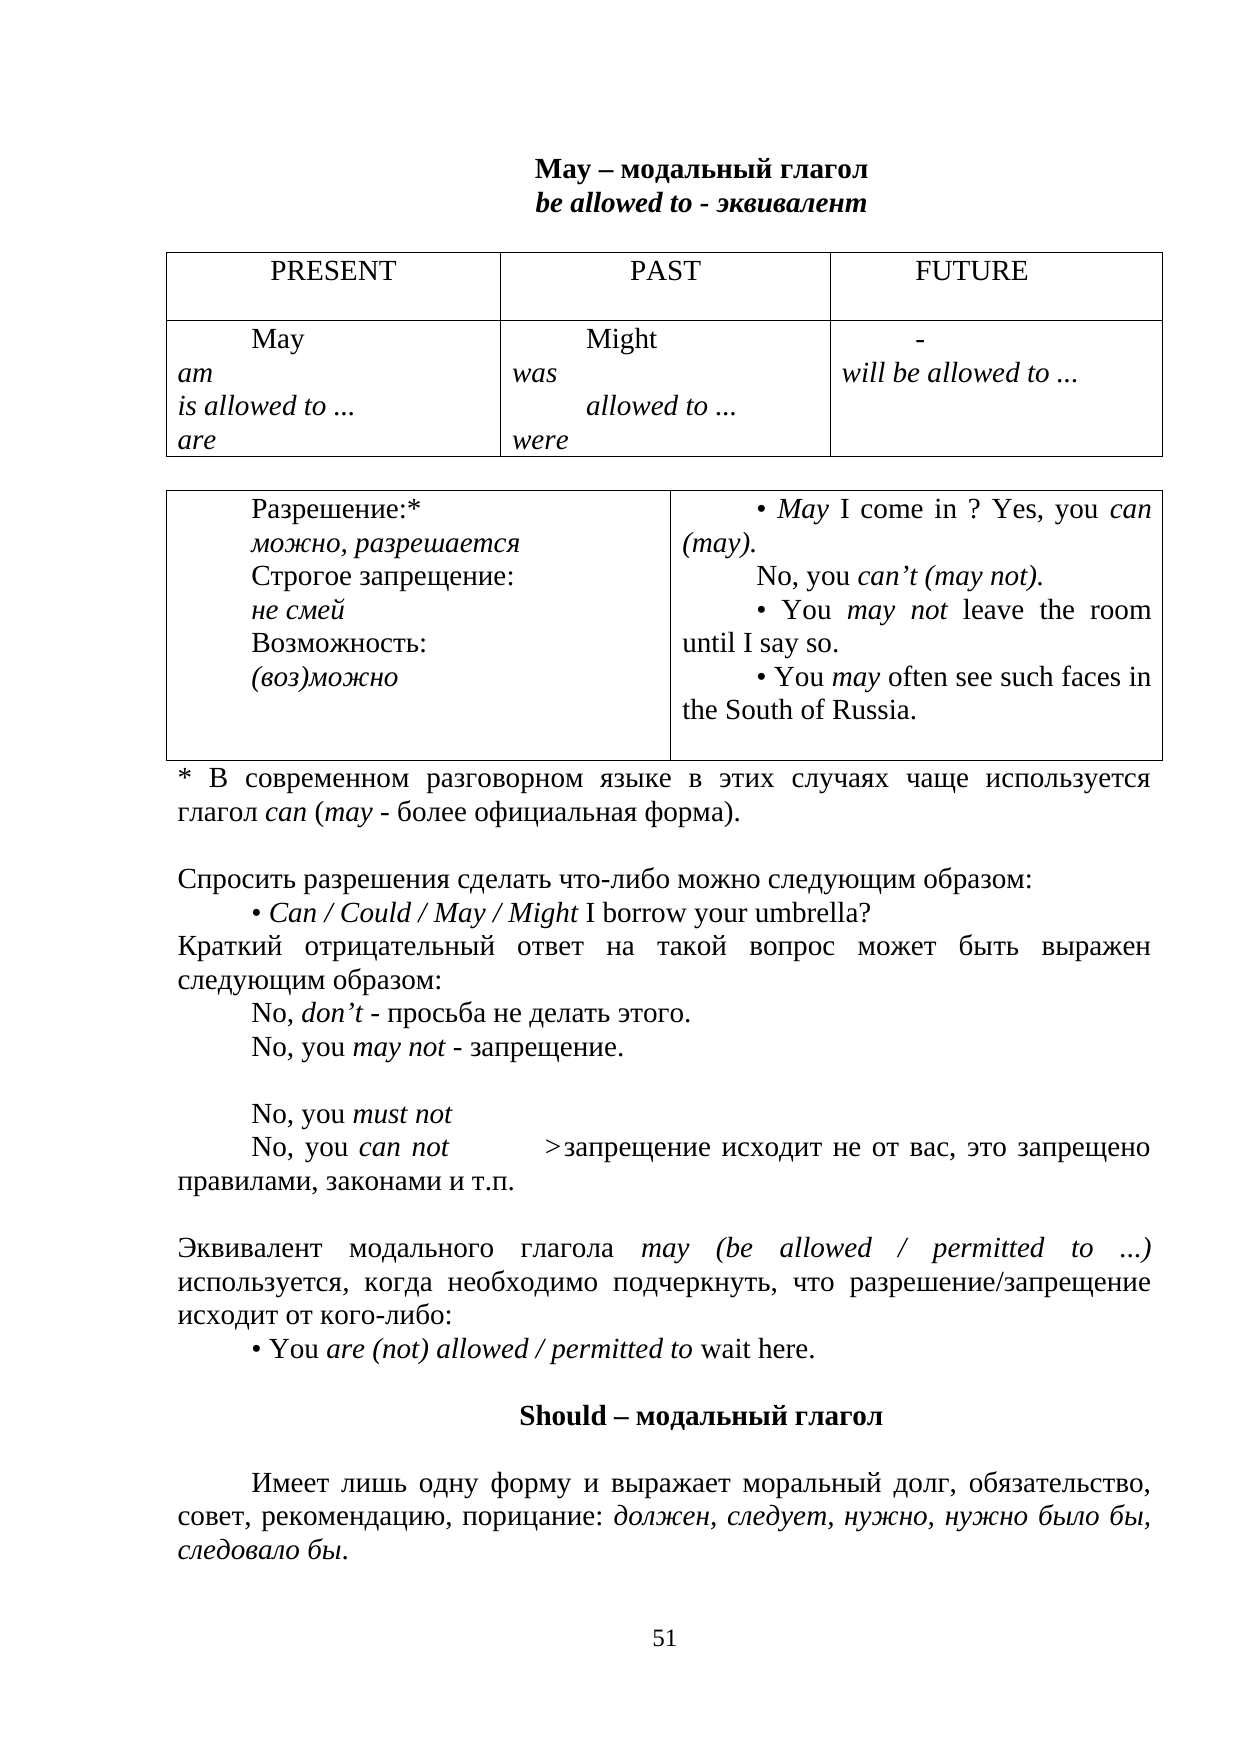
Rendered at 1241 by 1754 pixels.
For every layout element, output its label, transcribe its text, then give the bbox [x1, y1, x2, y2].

table_header FUTURE [831, 253, 1162, 320]
text be allowed to - эквивалент [177, 185, 1152, 219]
text May – модальный глагол [177, 152, 1152, 185]
table_header Разрешение:* можно, разрешается Строгое запрещение: не смей Возможность: (воз)можно [167, 491, 670, 759]
table_header PAST [501, 253, 830, 320]
text Имеет лишь одну форму и выражает моральный долг, обязательство, совет, рекомендацию, порицание: должен, следует, нужно, нужно было бы, следовало бы. [177, 1465, 1152, 1566]
text * В современном разговорном языке в этих случаях чаще используется глагол can (may - более официальная форма). [177, 761, 1152, 828]
text • Can / Could / May / Might I borrow your umbrella? [177, 895, 1152, 928]
text Спросить разрешения сделать что-либо можно следующим образом: [177, 861, 1152, 895]
text • You are (not) allowed / permitted to wait here. [177, 1331, 1152, 1364]
table_cell - will be allowed to ... [831, 321, 1162, 456]
text No, don’t - просьба не делать этого. [177, 995, 1152, 1029]
text Should – модальный глагол [177, 1398, 1152, 1431]
text No, you may not - запрещение. [177, 1029, 1152, 1062]
text No, you can not >запрещение исходит не от вас, это запрещено правилами, законами и т.п. [177, 1129, 1152, 1197]
text No, you must not [177, 1096, 1152, 1129]
table_cell Might was allowed to ... were [501, 321, 830, 456]
table_header • May I come in ? Yes, you can (may). No, you can’t (may not). • You may not leave the room until I say so. • You may often see such faces in the South of Russia. [671, 491, 1162, 759]
table_header PRESENT [167, 253, 500, 320]
text Краткий отрицательный ответ на такой вопрос может быть выражен следующим образом: [177, 928, 1152, 995]
table_cell May am is allowed to ... are [167, 321, 500, 456]
text Эквивалент модального глагола may (be allowed / permitted to ...) используется, когда необходимо подчеркнуть, что разрешение/запрещение исходит от кого-либо: [177, 1230, 1152, 1331]
